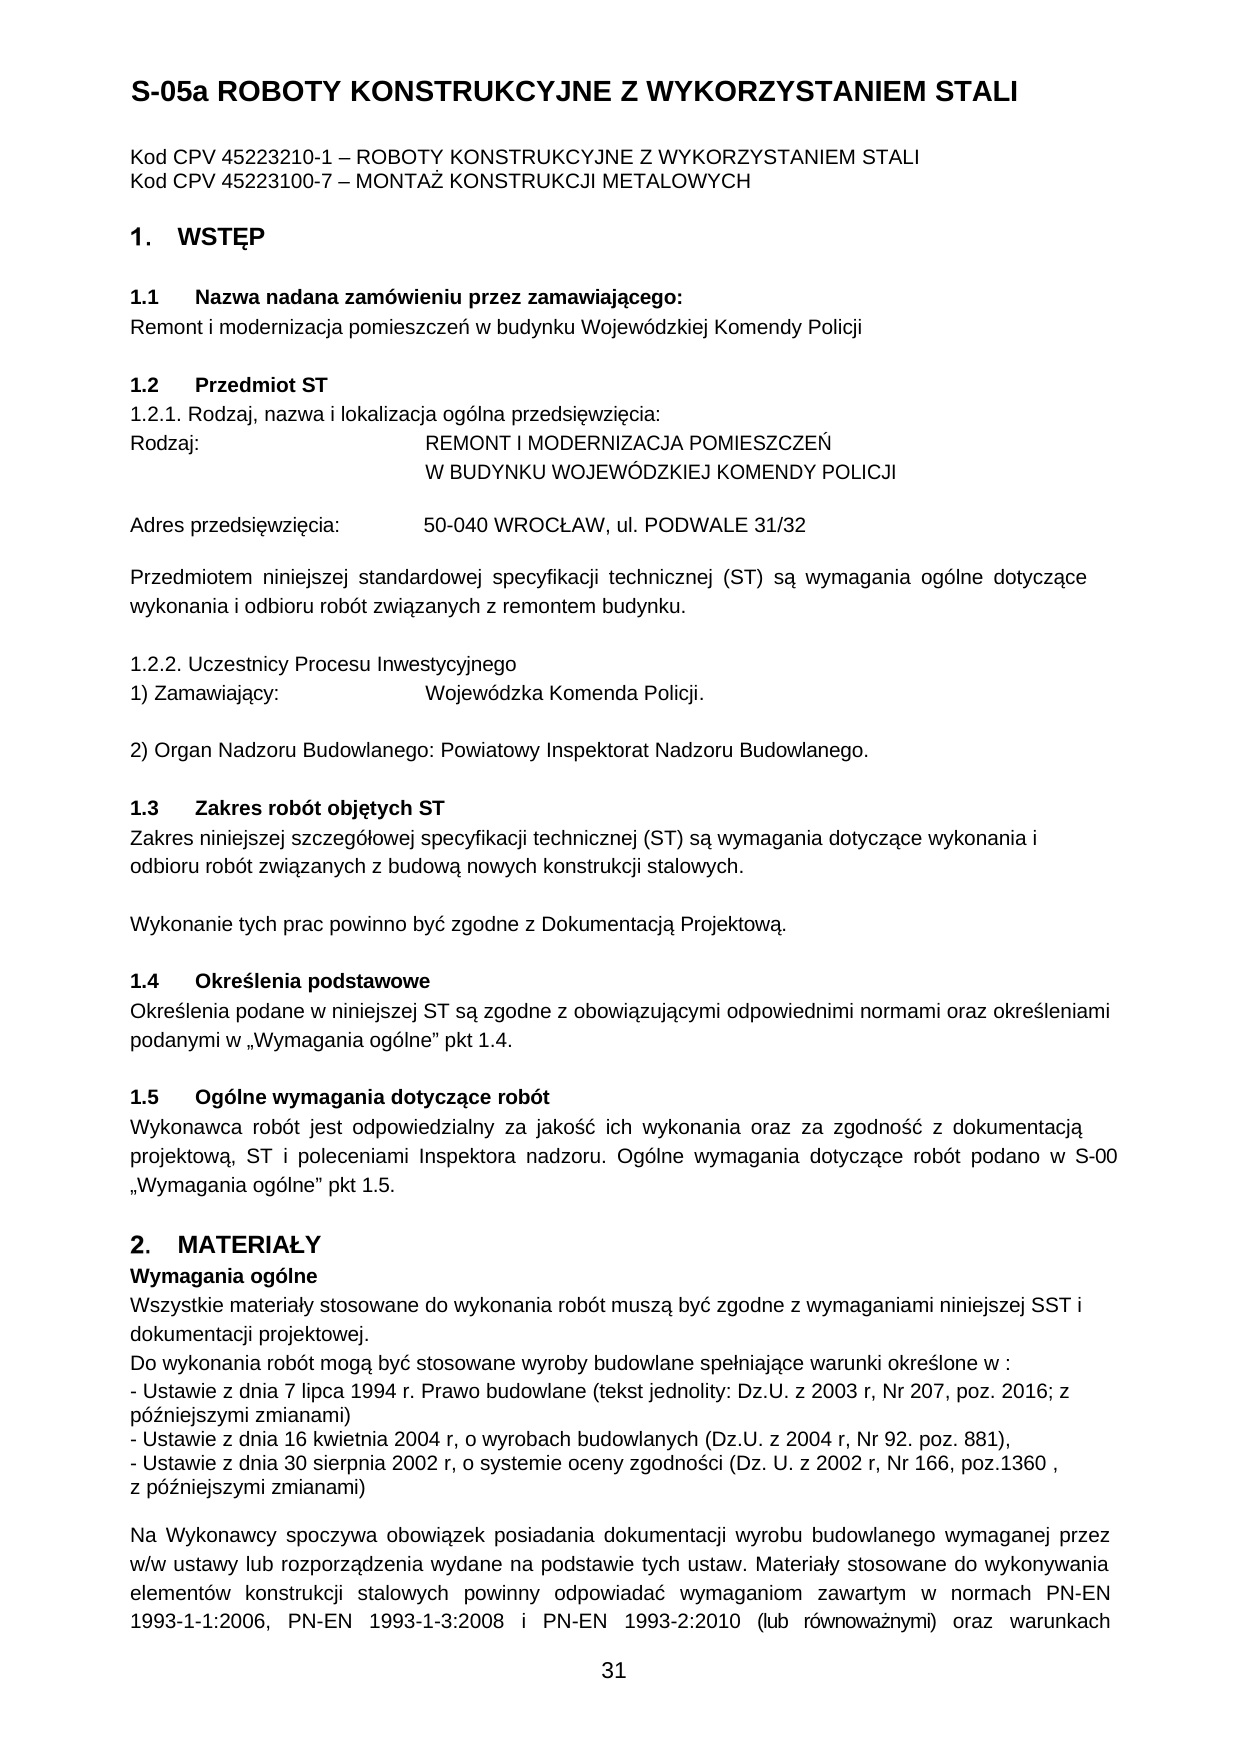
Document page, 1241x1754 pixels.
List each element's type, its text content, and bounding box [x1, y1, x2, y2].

text Wykonawca robót jest odpowiedzialny za jakość ich wykonania oraz za zgodność z dokumentacją projektową, ST i poleceniami Inspektora nadzoru. Ogólne wymagania dotyczące robót podano w S-00 [130, 1115, 1146, 1168]
text Do wykonania robót mogą być stosowane wyroby budowlane spełniające warunki określone w : [130, 1351, 1146, 1374]
subtitle Ogólne wymagania dotyczące robót [130, 1085, 1146, 1109]
text - Ustawie z dnia 30 sierpnia 2002 r, o systemie oceny zgodności (Dz. U. z 2002 r, Nr 166, poz.1360 , [130, 1451, 1146, 1475]
list Rodzaj, nazwa i lokalizacja ogólna przedsięwzięcia: [130, 402, 1146, 426]
subtitle MATERIAŁY [177, 1230, 1146, 1258]
text Określenia podane w niniejszej ST są zgodne z obowiązującymi odpowiednimi normami oraz określeniami podanymi w „Wymagania ogólne” pkt 1.4. [130, 999, 1146, 1052]
text Zakres niniejszej szczegółowej specyfikacji technicznej (ST) są wymagania dotyczące wykonania i odbioru robót związanych z budową nowych konstrukcji stalowych. [130, 825, 1111, 878]
picture [129, 1234, 150, 1254]
text Adres przedsięwzięcia: 50-040 WROCŁAW, ul. PODWALE 31/32 [130, 512, 1146, 536]
text Wszystkie materiały stosowane do wykonania robót muszą być zgodne z wymaganiami niniejszej SST i dokumentacji projektowej. [130, 1293, 1111, 1346]
text - Ustawie z dnia 16 kwietnia 2004 r, o wyrobach budowlanych (Dz.U. z 2004 r, Nr 92. poz. 881), [130, 1427, 1146, 1451]
list Zamawiający: Wojewódzka Komenda Policji. [130, 680, 1146, 704]
text Rodzaj: REMONT I MODERNIZACJA POMIESZCZEŃ [130, 431, 1146, 455]
subtitle WSTĘP [177, 222, 1146, 251]
subtitle Zakres robót objętych ST [130, 796, 1146, 820]
subtitle Wymagania ogólne [130, 1264, 1146, 1288]
picture [131, 226, 150, 246]
text Wykonanie tych prac powinno być zgodne z Dokumentacją Projektową. [130, 912, 1146, 936]
text „Wymagania ogólne” pkt 1.5. [130, 1172, 1146, 1196]
text Przedmiotem niniejszej standardowej specyfikacji technicznej (ST) są wymagania ogólne dotyczące wykonania i odbioru robót związanych z remontem budynku. [130, 565, 1111, 618]
list - Ustawie z dnia 7 lipca 1994 r. Prawo budowlane (tekst jednolity: Dz.U. z 2003 r, Nr 207, poz. 2016; z późniejszymi zmianami) [130, 1379, 1111, 1427]
text z późniejszymi zmianami) [130, 1475, 1146, 1499]
subtitle Przedmiot ST [130, 372, 1146, 396]
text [130, 1523, 1111, 1633]
text Kod CPV 45223210-1 – ROBOTY KONSTRUKCYJNE Z WYKORZYSTANIEM STALI Kod CPV 45223100-7 – MONTAŻ KONSTRUKCJI METALOWYCH [130, 145, 950, 193]
subtitle S-05a ROBOTY KONSTRUKCYJNE Z WYKORZYSTANIEM STALI [131, 74, 1111, 108]
list Organ Nadzoru Budowlanego: Powiatowy Inspektorat Nadzoru Budowlanego. [130, 738, 1146, 762]
text 1.2.2. Uczestnicy Procesu Inwestycyjnego [130, 651, 1146, 675]
subtitle Określenia podstawowe [130, 969, 1146, 993]
subtitle Nazwa nadana zamówieniu przez zamawiającego: [130, 285, 1146, 309]
text Remont i modernizacja pomieszczeń w budynku Wojewódzkiej Komendy Policji [130, 315, 1146, 339]
text W BUDYNKU WOJEWÓDZKIEJ KOMENDY POLICJI [130, 460, 1146, 484]
